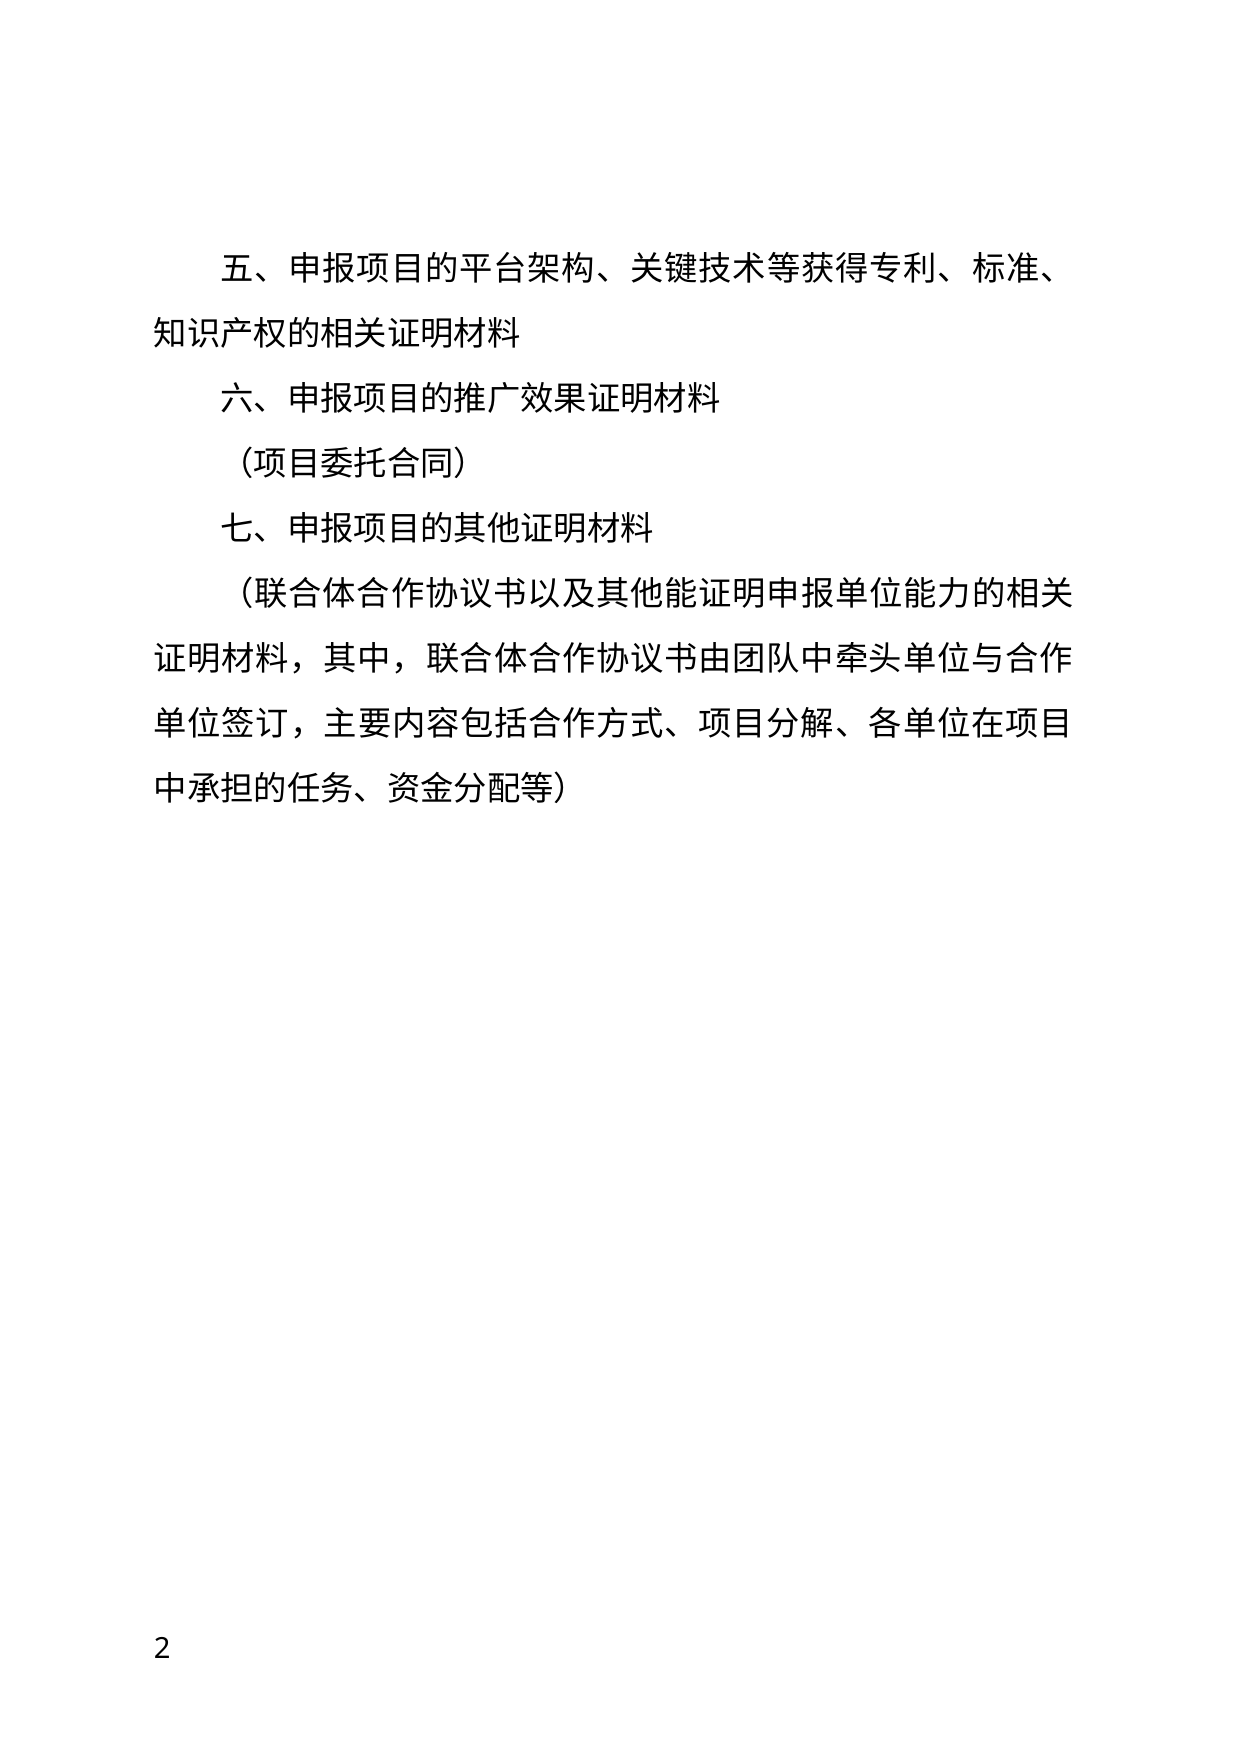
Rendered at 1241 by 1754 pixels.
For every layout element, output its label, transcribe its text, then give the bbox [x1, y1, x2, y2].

text （项目委托合同） [153, 428, 1075, 493]
text 五、申报项目的平台架构、关键技术等获得专利、标准、知识产权的相关证明材料 [153, 233, 1075, 363]
text 六、申报项目的推广效果证明材料 [153, 363, 1075, 428]
text 七、申报项目的其他证明材料 [153, 493, 1075, 558]
text （联合体合作协议书以及其他能证明申报单位能力的相关证明材料，其中，联合体合作协议书由团队中牵头单位与合作单位签订，主要内容包括合作方式、项目分解、各单位在项目中承担的任务、资金分配等） [153, 558, 1075, 818]
